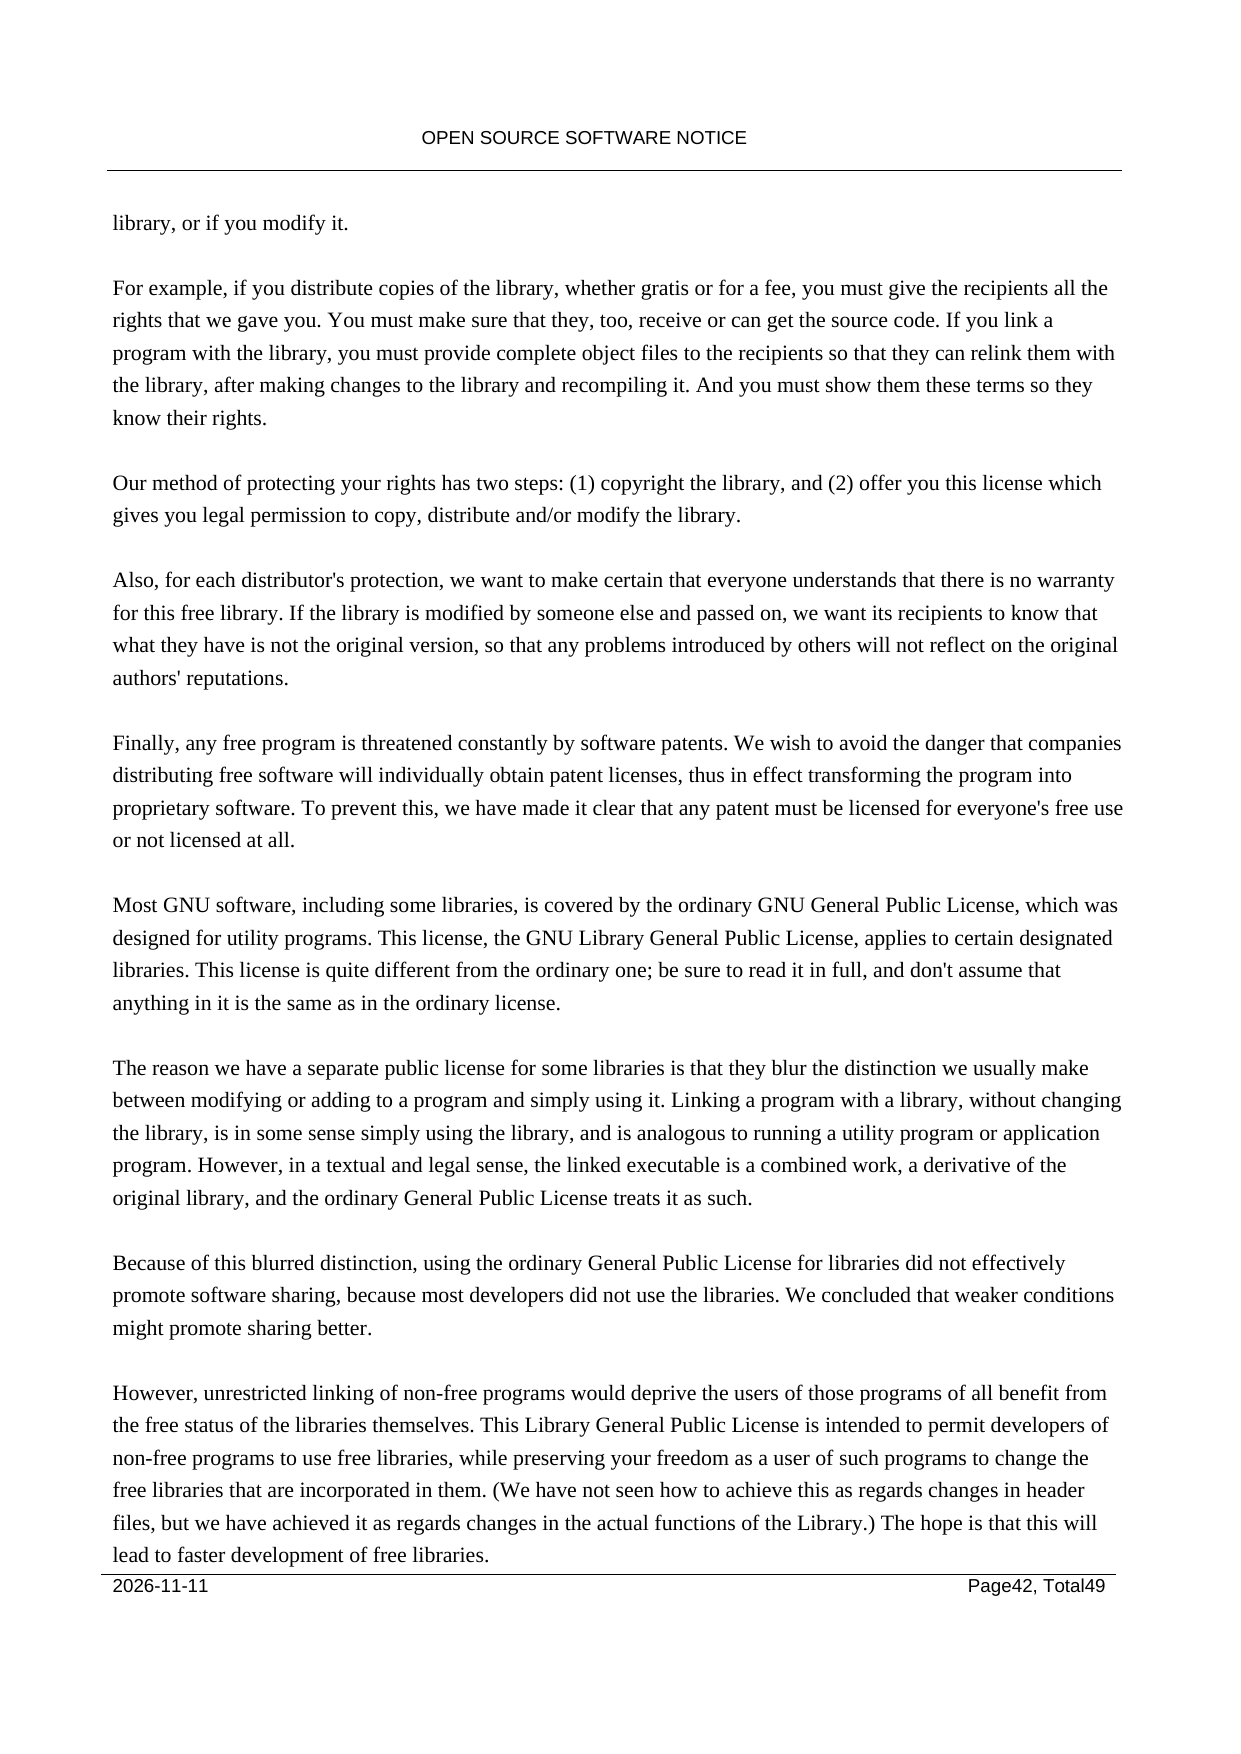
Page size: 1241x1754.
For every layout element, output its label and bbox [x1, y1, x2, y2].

text [112, 206, 1128, 1571]
